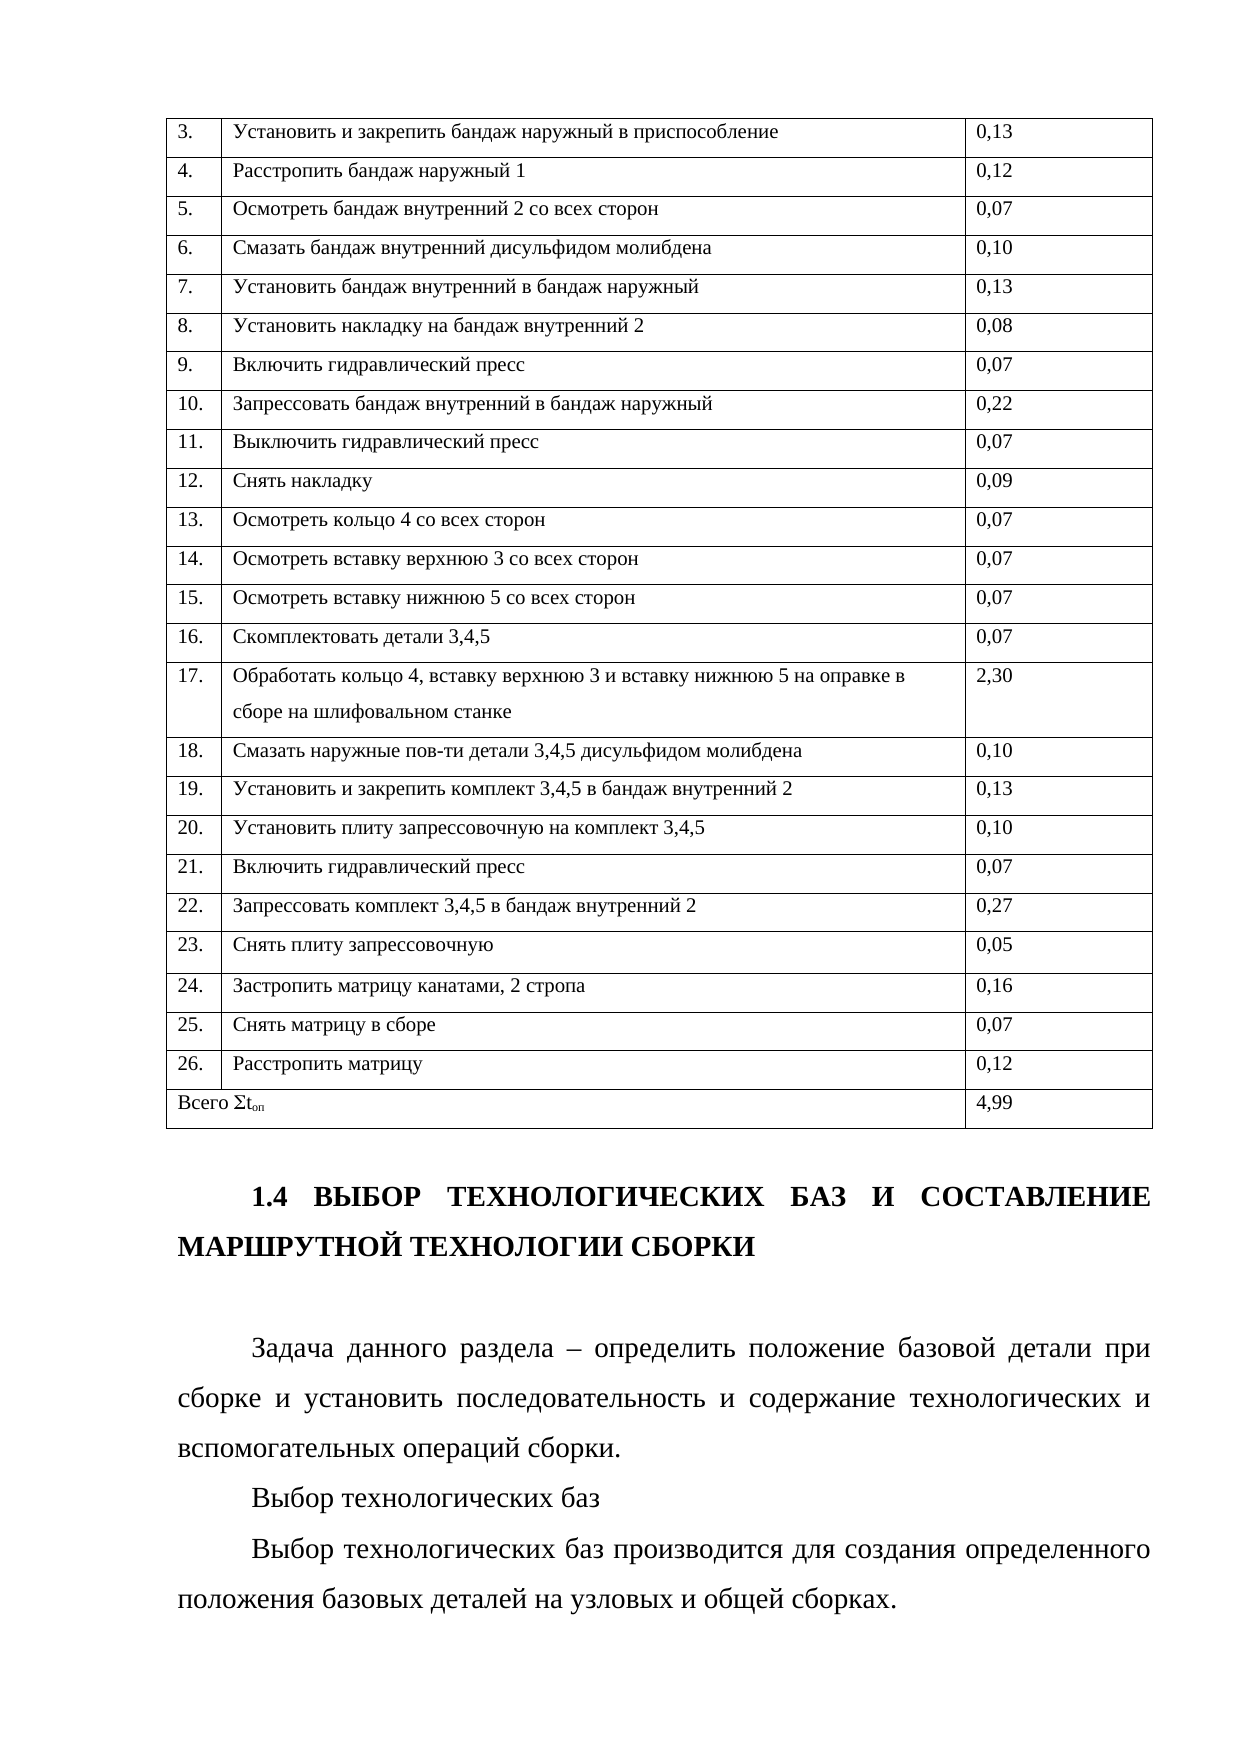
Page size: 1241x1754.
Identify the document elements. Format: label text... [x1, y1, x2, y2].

table_cell 0,07 [966, 508, 1152, 546]
table_cell 14. [167, 547, 221, 584]
table_cell 0,16 [966, 974, 1152, 1011]
table_cell 0,07 [966, 585, 1152, 623]
table_cell Обработать кольцо 4, вставку верхнюю 3 и вставку нижнюю 5 на оправке в сборе на шлифовальном станке [222, 663, 965, 737]
table_cell 2,30 [966, 663, 1152, 737]
table_cell 13. [167, 508, 221, 546]
table_cell Осмотреть бандаж внутренний 2 со всех сторон [222, 197, 965, 235]
table_cell Смазать бандаж внутренний дисульфидом молибдена [222, 236, 965, 273]
table_cell 0,07 [966, 352, 1152, 390]
table_cell 0,07 [966, 624, 1152, 662]
table_cell 26. [167, 1051, 221, 1089]
table_cell 21. [167, 855, 221, 892]
table_cell 4. [167, 158, 221, 196]
table_cell 0,13 [966, 275, 1152, 312]
table_cell 18. [167, 738, 221, 776]
table_cell Установить накладку на бандаж внутренний 2 [222, 314, 965, 351]
table_cell 0,12 [966, 158, 1152, 196]
table_cell 9. [167, 352, 221, 390]
table_cell Выключить гидравлический пресс [222, 430, 965, 468]
table_cell 19. [167, 777, 221, 815]
table_cell 0,07 [966, 1013, 1152, 1050]
table_cell Осмотреть кольцо 4 со всех сторон [222, 508, 965, 546]
table_cell 0,07 [966, 855, 1152, 892]
table_cell 3. [167, 119, 221, 157]
table_cell Запрессовать комплект 3,4,5 в бандаж внутренний 2 [222, 894, 965, 931]
table_cell 25. [167, 1013, 221, 1050]
text Выбор технологических баз производится для создания определенного положения базовых деталей на узловых и общей сборках. [177, 1531, 1152, 1615]
table_cell 8. [167, 314, 221, 351]
table_cell Расстропить матрицу [222, 1051, 965, 1089]
table_cell 0,13 [966, 119, 1152, 157]
table_cell 0,10 [966, 236, 1152, 273]
table_cell Снять матрицу в сборе [222, 1013, 965, 1050]
table_cell 24. [167, 974, 221, 1011]
table_cell 4,99 [966, 1090, 1152, 1128]
table_cell Включить гидравлический пресс [222, 352, 965, 390]
table_cell Установить и закрепить бандаж наружный в приспособление [222, 119, 965, 157]
table_cell 0,09 [966, 469, 1152, 507]
table_cell 15. [167, 585, 221, 623]
table_cell 0,13 [966, 777, 1152, 815]
table_cell 0,22 [966, 391, 1152, 429]
text Задача данного раздела – определить положение базовой детали при сборке и установить последовательность и содержание технологических и вспомогательных операций сборки. [177, 1330, 1152, 1464]
table_cell 0,07 [966, 547, 1152, 584]
text Выбор технологических баз [177, 1481, 1152, 1514]
table_cell 12. [167, 469, 221, 507]
table_cell 0,07 [966, 430, 1152, 468]
table_cell 0,05 [966, 932, 1152, 972]
table_cell Застропить матрицу канатами, 2 стропа [222, 974, 965, 1011]
table_cell 6. [167, 236, 221, 273]
table_cell Осмотреть вставку верхнюю 3 со всех сторон [222, 547, 965, 584]
table_cell 0,12 [966, 1051, 1152, 1089]
table_cell Установить бандаж внутренний в бандаж наружный [222, 275, 965, 312]
table_cell 16. [167, 624, 221, 662]
table_cell 0,10 [966, 738, 1152, 776]
table_cell 20. [167, 816, 221, 853]
table_cell Осмотреть вставку нижнюю 5 со всех сторон [222, 585, 965, 623]
table_cell 0,10 [966, 816, 1152, 853]
table_cell Всего tоп [167, 1090, 965, 1128]
table_cell 0,27 [966, 894, 1152, 931]
table_cell 23. [167, 932, 221, 972]
table_cell Запрессовать бандаж внутренний в бандаж наружный [222, 391, 965, 429]
table_cell Снять плиту запрессовочную [222, 932, 965, 972]
table_cell 0,07 [966, 197, 1152, 235]
table_cell Установить и закрепить комплект 3,4,5 в бандаж внутренний 2 [222, 777, 965, 815]
table_cell Расстропить бандаж наружный 1 [222, 158, 965, 196]
table_cell Установить плиту запрессовочную на комплект 3,4,5 [222, 816, 965, 853]
table_cell 22. [167, 894, 221, 931]
table_cell 10. [167, 391, 221, 429]
table_cell 11. [167, 430, 221, 468]
table_cell 5. [167, 197, 221, 235]
table_cell 0,08 [966, 314, 1152, 351]
table_cell Скомплектовать детали 3,4,5 [222, 624, 965, 662]
table_cell Снять накладку [222, 469, 965, 507]
table_cell Включить гидравлический пресс [222, 855, 965, 892]
table_cell 17. [167, 663, 221, 737]
text 1.4 Выбор технологических баз и составление маршрутной технологии сборки [177, 1179, 1152, 1263]
table_cell 7. [167, 275, 221, 312]
table_cell Смазать наружные пов-ти детали 3,4,5 дисульфидом молибдена [222, 738, 965, 776]
